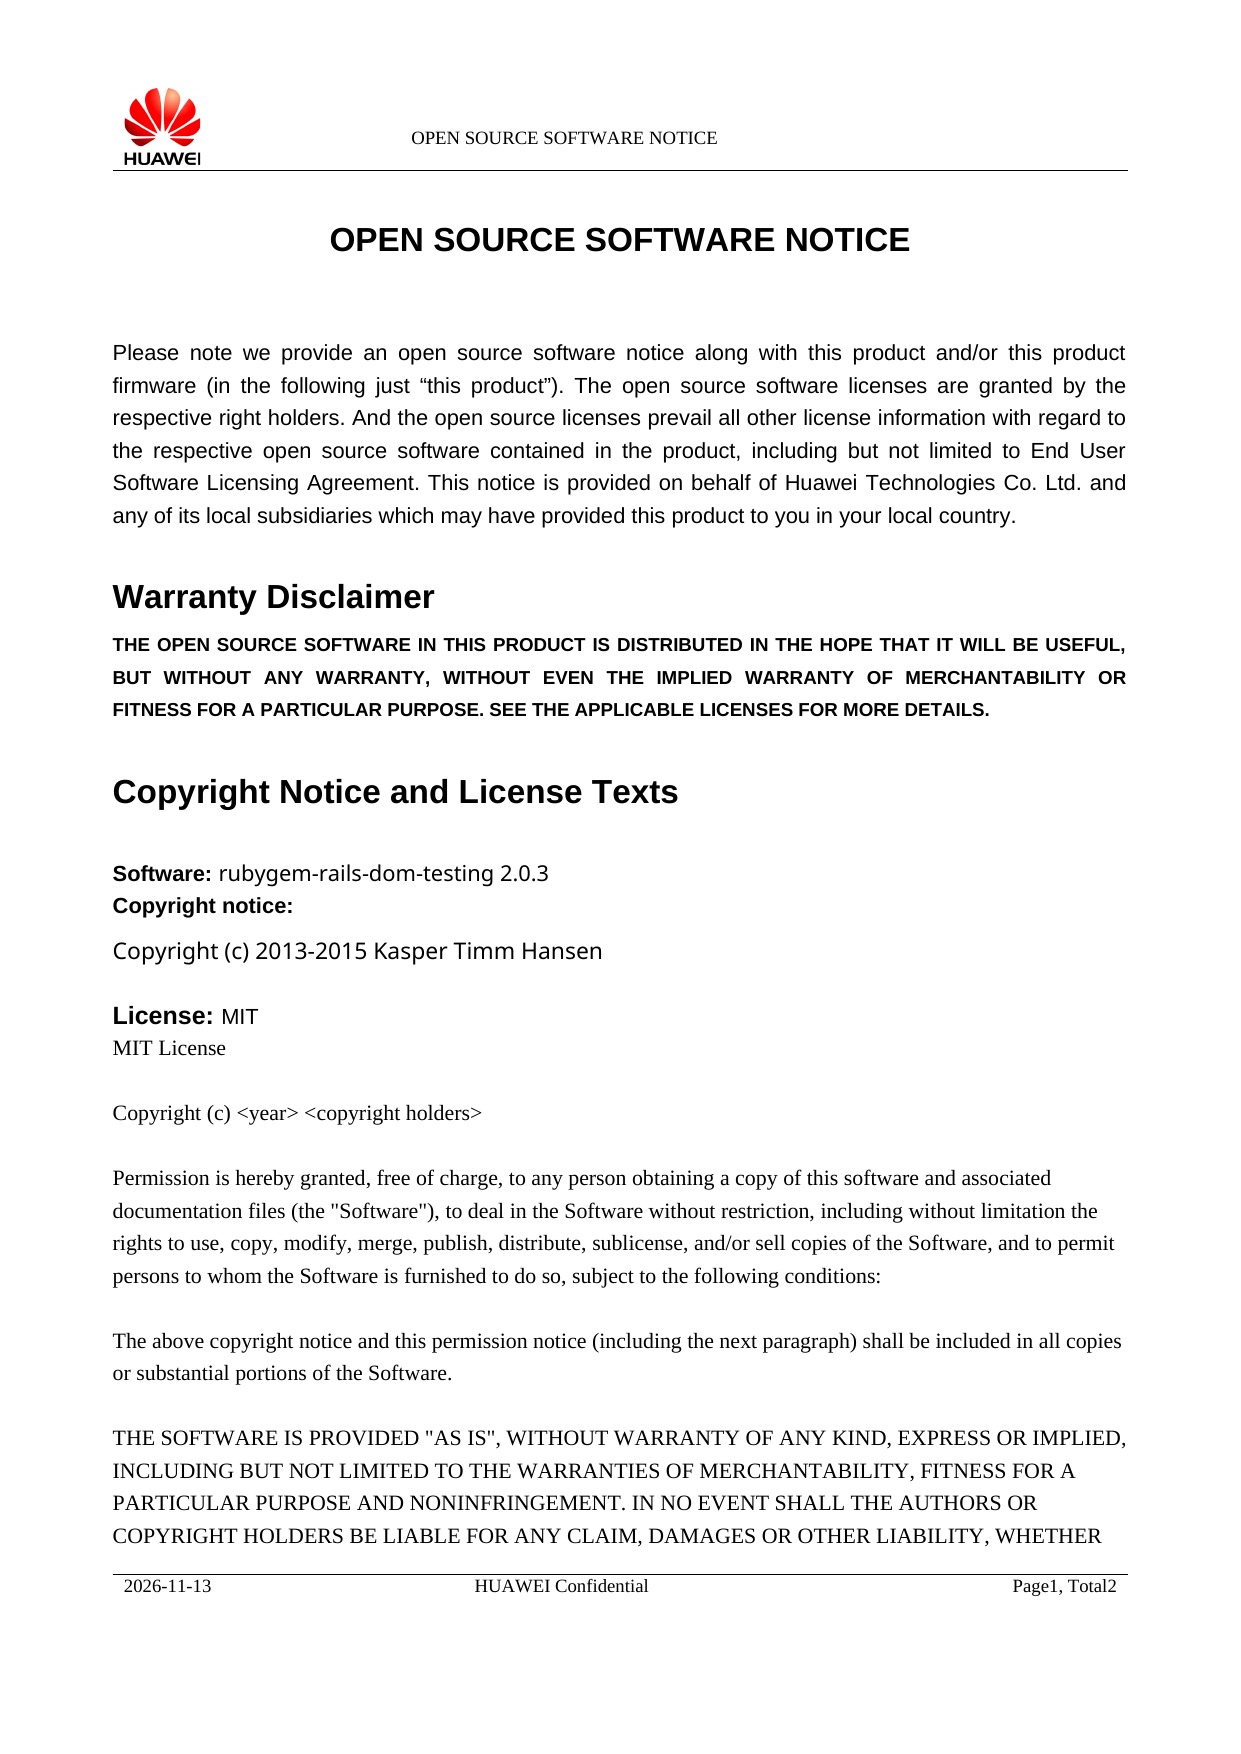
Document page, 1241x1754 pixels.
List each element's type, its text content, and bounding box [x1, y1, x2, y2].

text License: MIT [112, 999, 1128, 1031]
text Warranty Disclaimer [112, 564, 1128, 629]
text Copyright notice: [112, 889, 1128, 921]
picture [124, 88, 201, 165]
text Please note we provide an open source software notice along with this product and/or this product firmware (in the following just “this product”). The open source software licenses are granted by the respective right holders. And the open source licenses prevail all other license information with regard to the respective open source software contained in the product, including but not limited to End User Software Licensing Agreement. This notice is provided on behalf of Huawei Technologies Co. Ltd. and any of its local subsidiaries which may have provided this product to you in your local country. [112, 336, 1128, 531]
text OPEN SOURCE SOFTWARE NOTICE [112, 206, 1128, 271]
text Copyright (c) 2013-2015 Kasper Timm Hansen [112, 934, 1128, 999]
text The open source software in this product is distributed in the hope that it will be useful, but WITHOUT ANY WARRANTY, without even the implied warranty of MERCHANTABILITY or FITNESS FOR A PARTICULAR PURPOSE. See the applicable licenses for more details. [112, 629, 1128, 726]
title Software: rubygem-rails-dom-testing 2.0.3 [112, 856, 1128, 889]
text Copyright Notice and License Texts [112, 759, 1128, 824]
